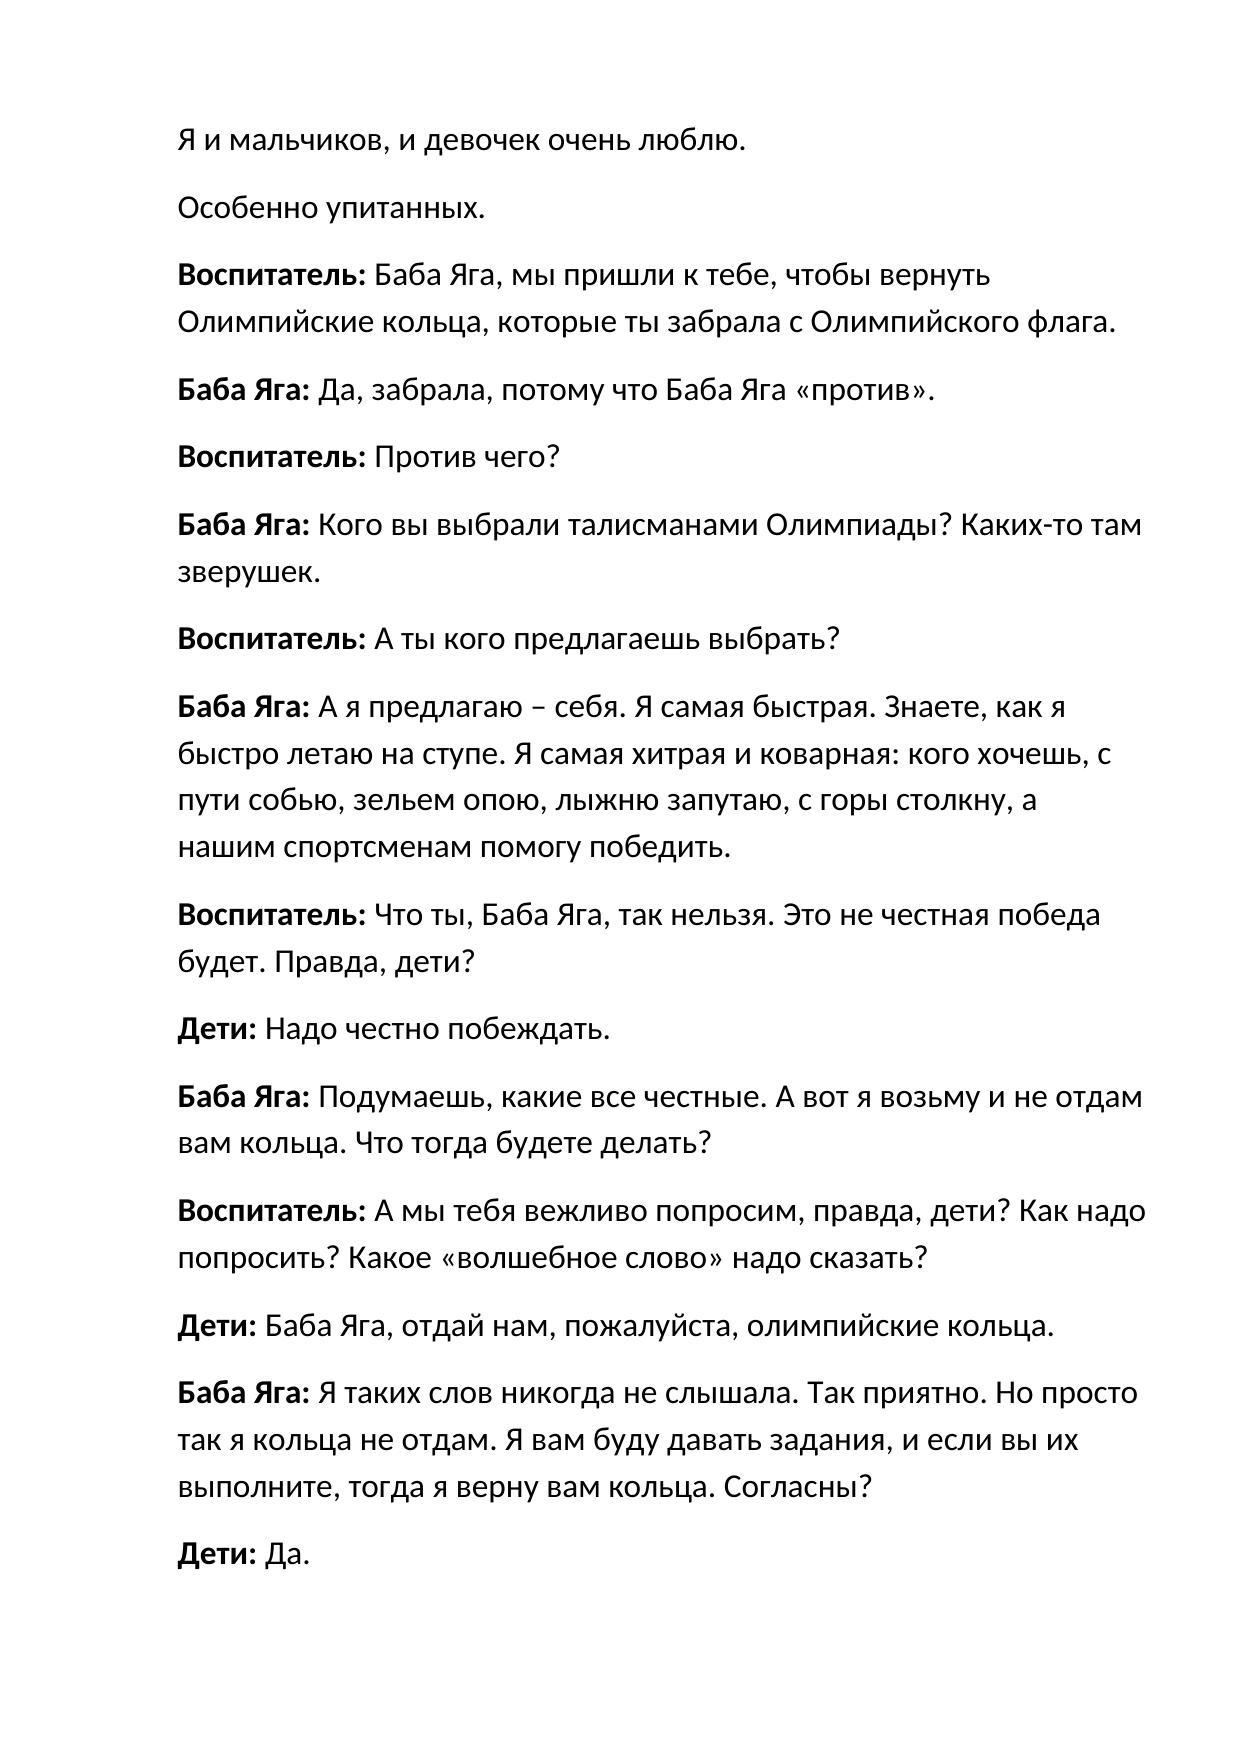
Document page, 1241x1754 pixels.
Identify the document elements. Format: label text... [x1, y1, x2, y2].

text Воспитатель: А мы тебя вежливо попросим, правда, дети? Как надо попросить? Какое «волшебное слово» надо сказать? [177, 1189, 1152, 1277]
text Дети: Да. [177, 1532, 1152, 1573]
text Особенно упитанных. [177, 186, 1152, 226]
text Я и мальчиков, и девочек очень люблю. [177, 118, 1152, 159]
text Баба Яга: Кого вы выбрали талисманами Олимпиады? Каких-то там зверушек. [177, 503, 1152, 590]
text Баба Яга: А я предлагаю – себя. Я самая быстрая. Знаете, как я быстро летаю на ступе. Я самая хитрая и коварная: кого хочешь, с пути собью, зельем опою, лыжню запутаю, с горы столкну, а нашим спортсменам помогу победить. [177, 685, 1152, 866]
text Воспитатель: Баба Яга, мы пришли к тебе, чтобы вернуть Олимпийские кольца, которые ты забрала с Олимпийского флага. [177, 253, 1152, 341]
text Воспитатель: А ты кого предлагаешь выбрать? [177, 617, 1152, 658]
text Дети: Надо честно побеждать. [177, 1007, 1152, 1048]
text Дети: Баба Яга, отдай нам, пожалуйста, олимпийские кольца. [177, 1303, 1152, 1344]
text Баба Яга: Я таких слов никогда не слышала. Так приятно. Но просто так я кольца не отдам. Я вам буду давать задания, и если вы их выполните, тогда я верну вам кольца. Согласны? [177, 1371, 1152, 1505]
text Баба Яга: Да, забрала, потому что Баба Яга «против». [177, 368, 1152, 408]
text Баба Яга: Подумаешь, какие все честные. А вот я возьму и не отдам вам кольца. Что тогда будете делать? [177, 1075, 1152, 1162]
text Воспитатель: Что ты, Баба Яга, так нельзя. Это не честная победа будет. Правда, дети? [177, 893, 1152, 980]
text Воспитатель: Против чего? [177, 435, 1152, 476]
